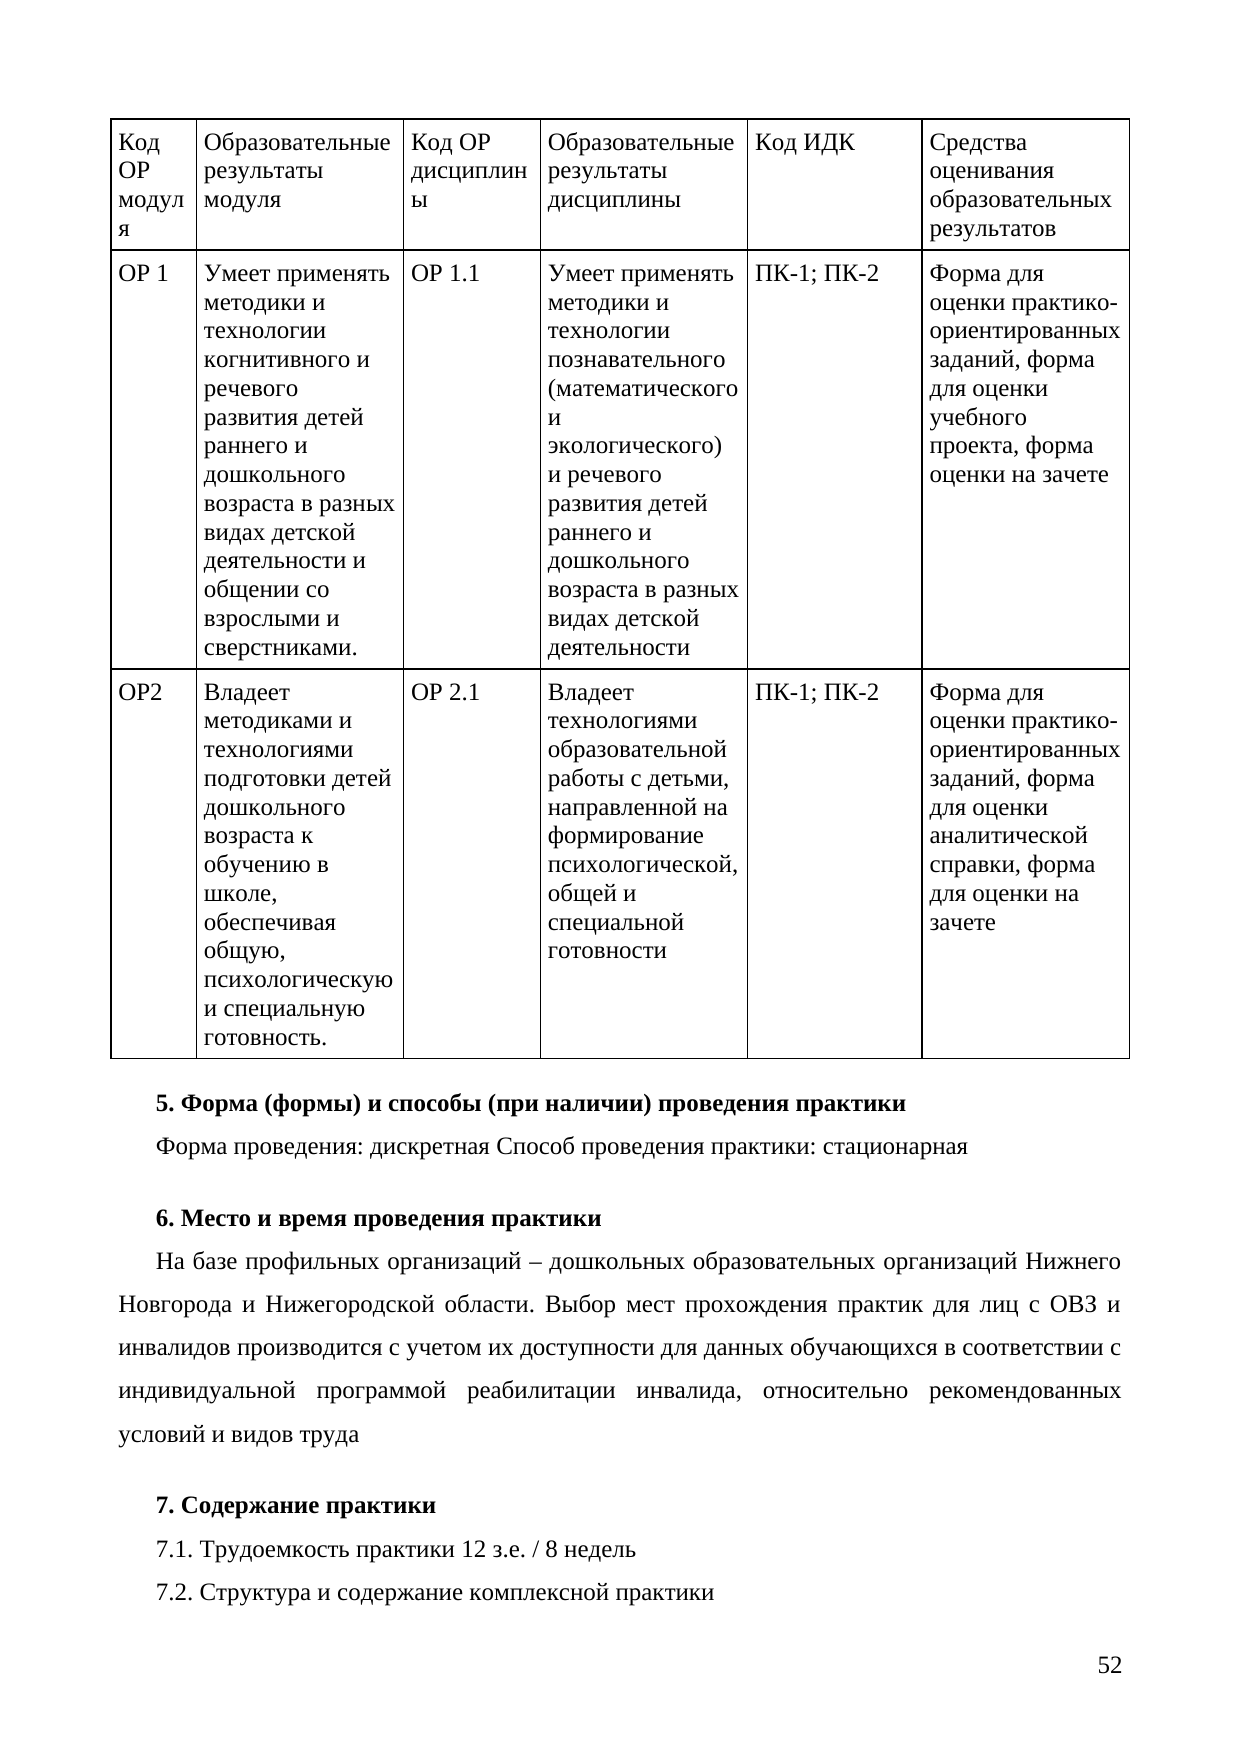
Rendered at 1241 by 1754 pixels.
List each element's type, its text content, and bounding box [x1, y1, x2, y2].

subtitle 6. Место и время проведения практики [118, 1203, 1122, 1232]
table_cell Умеет применять методики и технологии когнитивного и речевого развития детей раннего и дошкольного возраста в разных видах детской деятельности и общении со взрослыми и сверстниками. [197, 251, 403, 668]
table_header Образовательные результаты дисциплины [541, 120, 747, 249]
table_header Код ИДК [748, 120, 921, 249]
subtitle 7.1. Трудоемкость практики 12 з.е. / 8 недель [118, 1534, 1122, 1562]
table_cell Форма для оценки практико-ориентированных заданий, форма для оценки учебного проекта, форма оценки на зачете [923, 251, 1129, 668]
table_cell Умеет применять методики и технологии познавательного (математического и экологического) и речевого развития детей раннего и дошкольного возраста в разных видах детской деятельности [541, 251, 747, 668]
text На базе профильных организаций – дошкольных образовательных организаций Нижнего Новгорода и Нижегородской области. Выбор мест прохождения практик для лиц с ОВЗ и инвалидов производится с учетом их доступности для данных обучающихся в соответствии с индивидуальной программой реабилитации инвалида, относительно рекомендованных условий и видов труда [118, 1246, 1122, 1447]
table_cell ПК-1; ПК-2 [748, 251, 921, 668]
subtitle 7. Содержание практики [118, 1491, 1122, 1519]
table_cell Владеет технологиями образовательной работы с детьми, направленной на формирование психологической, общей и специальной готовности [541, 670, 747, 1058]
table_cell ОР 2.1 [404, 670, 540, 1058]
table_header Код ОР модуля [112, 120, 196, 249]
table_header Средства оценивания образовательных результатов [923, 120, 1129, 249]
table_cell ОР 1 [112, 251, 196, 668]
table_cell ПК-1; ПК-2 [748, 670, 921, 1058]
table_header Код ОР дисциплины [404, 120, 540, 249]
text Форма проведения: дискретная Способ проведения практики: стационарная [118, 1131, 1122, 1160]
subtitle 5. Форма (формы) и способы (при наличии) проведения практики [118, 1088, 1122, 1117]
table_cell Форма для оценки практико-ориентированных заданий, форма для оценки аналитической справки, форма для оценки на зачете [923, 670, 1129, 1058]
subtitle 7.2. Структура и содержание комплексной практики [118, 1577, 1122, 1606]
table_cell Владеет методиками и технологиями подготовки детей дошкольного возраста к обучению в школе, обеспечивая общую, психологическую и специальную готовность. [197, 670, 403, 1058]
table_header Образовательные результаты модуля [197, 120, 403, 249]
table_cell ОР2 [112, 670, 196, 1058]
table_cell ОР 1.1 [404, 251, 540, 668]
